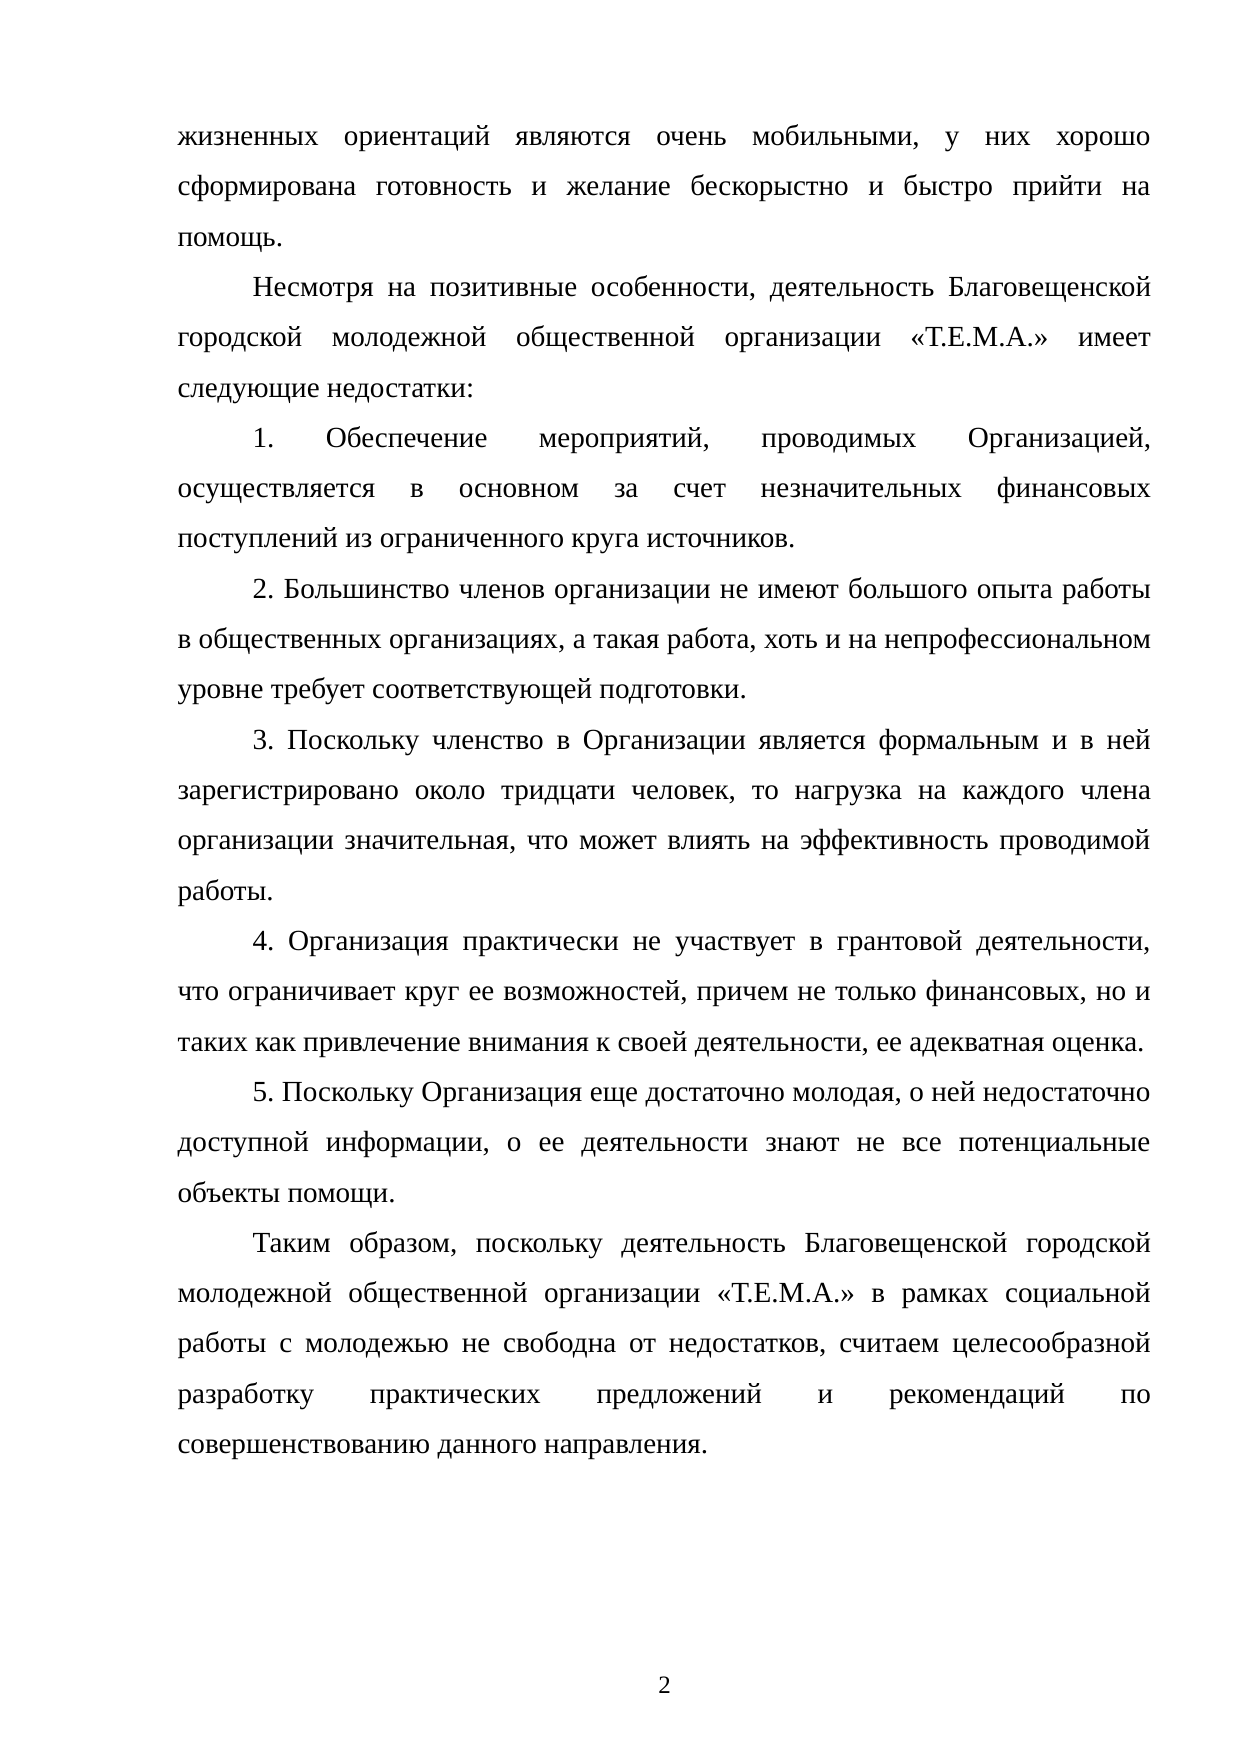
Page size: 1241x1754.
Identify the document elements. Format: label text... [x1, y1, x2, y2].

text Таким образом, поскольку деятельность Благовещенской городской молодежной общественной организации «Т.Е.М.А.» в рамках социальной работы с молодежью не свободна от недостатков, считаем целесообразной разработку практических предложений и рекомендаций по совершенствованию данного направления. [177, 1225, 1152, 1460]
text 2. Большинство членов организации не имеют большого опыта работы в общественных организациях, а такая работа, хоть и на непрофессиональном уровне требует соответствующей подготовки. [177, 571, 1152, 705]
text 3. Поскольку членство в Организации является формальным и в ней зарегистрировано около тридцати человек, то нагрузка на каждого члена организации значительная, что может влиять на эффективность проводимой работы. [177, 722, 1152, 906]
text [177, 118, 1152, 252]
text 1. Обеспечение мероприятий, проводимых Организацией, осуществляется в основном за счет незначительных финансовых поступлений из ограниченного круга источников. [177, 420, 1152, 554]
text 4. Организация практически не участвует в грантовой деятельности, что ограничивает круг ее возможностей, причем не только финансовых, но и таких как привлечение внимания к своей деятельности, ее адекватная оценка. [177, 923, 1152, 1057]
text 5. Поскольку Организация еще достаточно молодая, о ней недостаточно доступной информации, о ее деятельности знают не все потенциальные объекты помощи. [177, 1074, 1152, 1208]
text Несмотря на позитивные особенности, деятельность Благовещенской городской молодежной общественной организации «Т.Е.М.А.» имеет следующие недостатки: [177, 269, 1152, 403]
